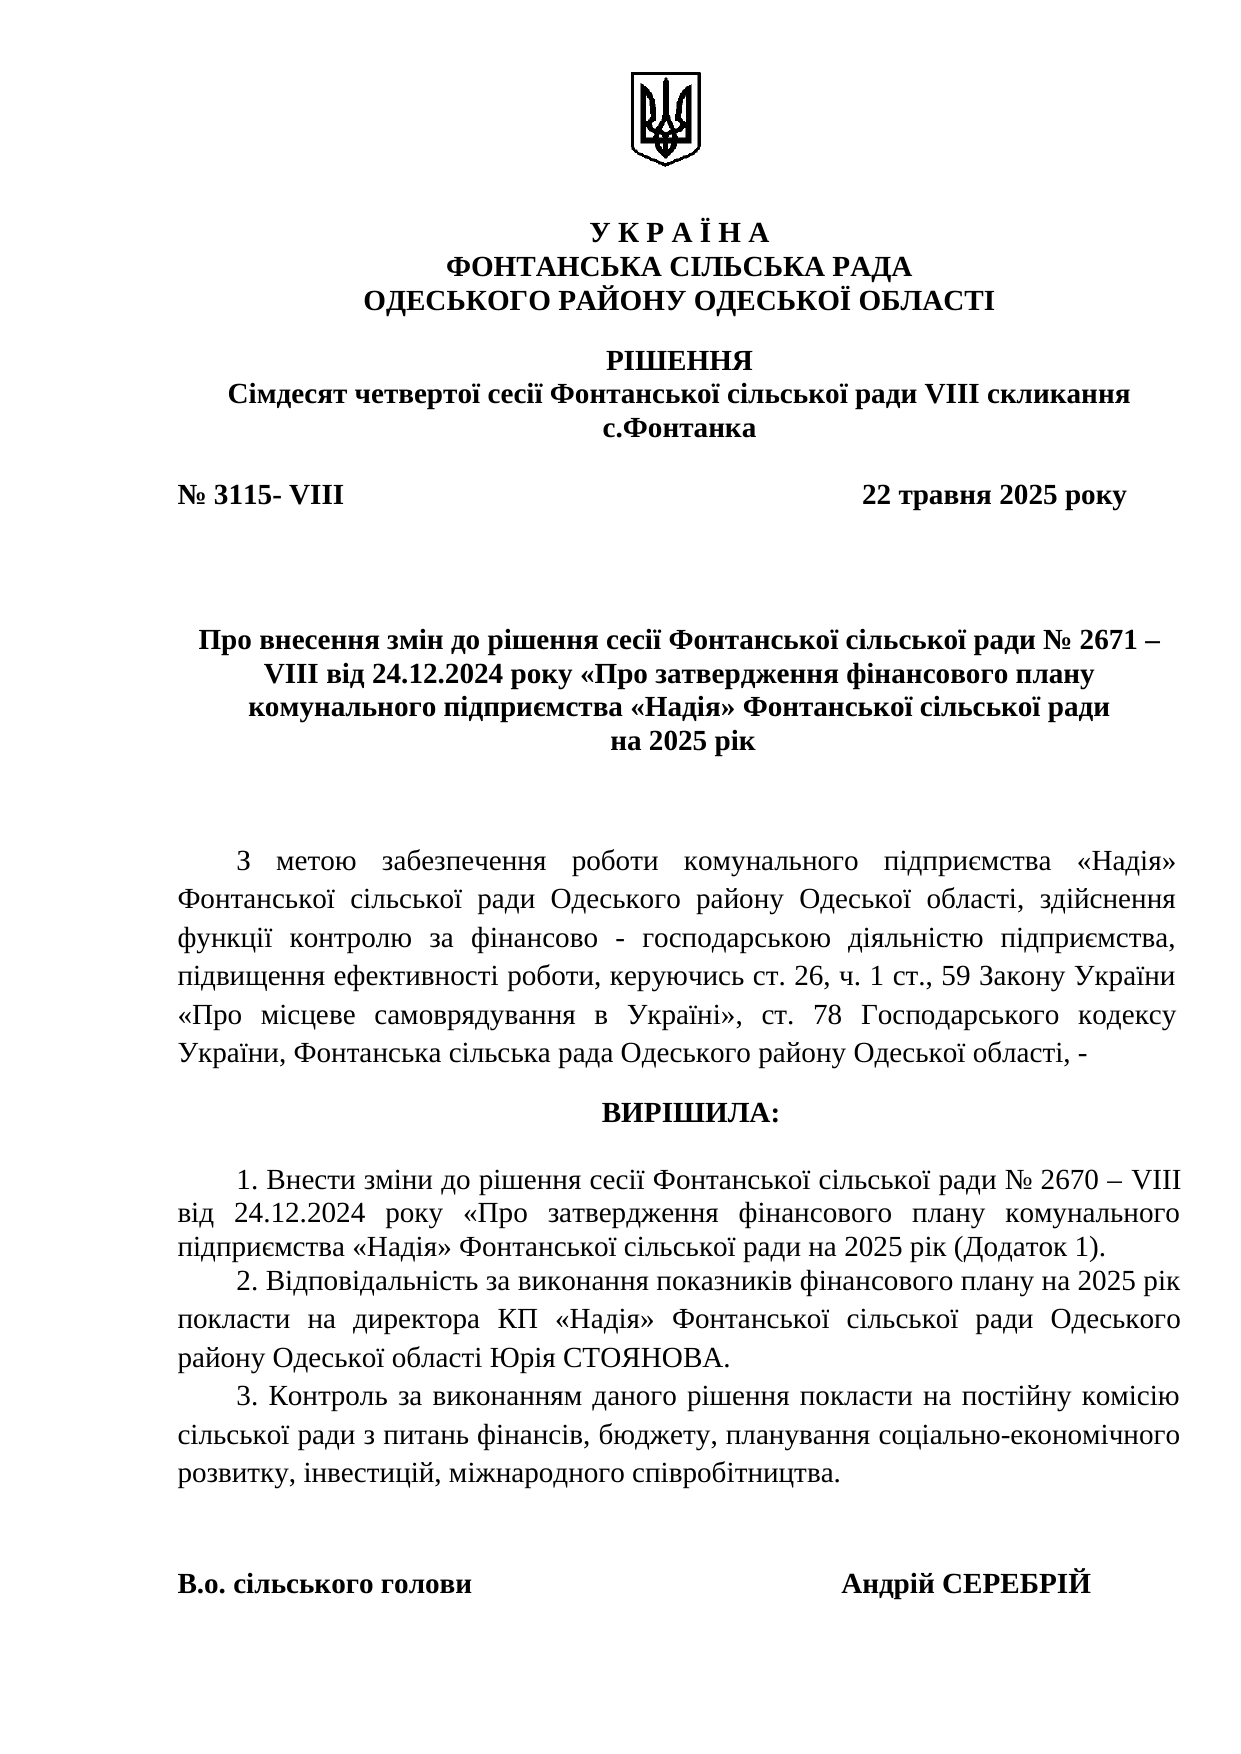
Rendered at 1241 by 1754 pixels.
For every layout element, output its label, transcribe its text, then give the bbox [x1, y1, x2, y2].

text З метою забезпечення роботи комунального підприємства «Надія» Фонтанської сільської ради Одеського району Одеської області, здійснення функції контролю за фінансово - господарською діяльністю підприємства, підвищення ефективності роботи, керуючись ст. 26, ч. 1 ст., 59 Закону України «Про місцеве самоврядування в Україні», ст. 78 Господарського кодексу України, Фонтанська сільська рада Одеського району Одеської області, - [177, 843, 1177, 1069]
list РІШЕННЯ [177, 343, 1181, 376]
list У К Р А Ї Н А [177, 216, 1181, 249]
list ОДЕСЬКОГО РАЙОНУ ОДЕСЬКОЇ ОБЛАСТІ [177, 283, 1181, 316]
text на 2025 рік [177, 723, 1181, 757]
text 3. Контроль за виконанням даного рішення покласти на постійну комісію сільської ради з питань фінансів, бюджету, планування соціально-економічного розвитку, інвестицій, міжнародного співробітництва. [177, 1378, 1181, 1489]
text Про внесення змін до рішення сесії Фонтанської сільської ради № 2671 – VIII від 24.12.2024 року «Про затвердження фінансового плану комунального підприємства «Надія» Фонтанської сільської ради [177, 622, 1181, 723]
list с.Фонтанка [177, 410, 1181, 443]
text 1. Внести зміни до рішення сесії Фонтанської сільської ради № 2670 – VIII від 24.12.2024 року «Про затвердження фінансового плану комунального підприємства «Надія» Фонтанської сільської ради на 2025 рік (Додаток 1). [177, 1162, 1181, 1263]
text 2. Відповідальність за виконання показників фінансового плану на 2025 рік покласти на директора КП «Надія» Фонтанської сільської ради Одеського району Одеської області Юрія СТОЯНОВА. [177, 1263, 1181, 1373]
list Сімдесят четвертої сесії Фонтанської сільської ради VIII скликання [177, 376, 1181, 410]
text № 3115- VIII 22 травня 2025 року [177, 477, 1181, 510]
list ФОНТАНСЬКА СІЛЬСЬКА РАДА [177, 249, 1181, 283]
text В.о. сільського голови Андрій СЕРЕБРІЙ [177, 1566, 1181, 1599]
text ВИРІШИЛА: [177, 1095, 1181, 1128]
picture [628, 69, 707, 170]
